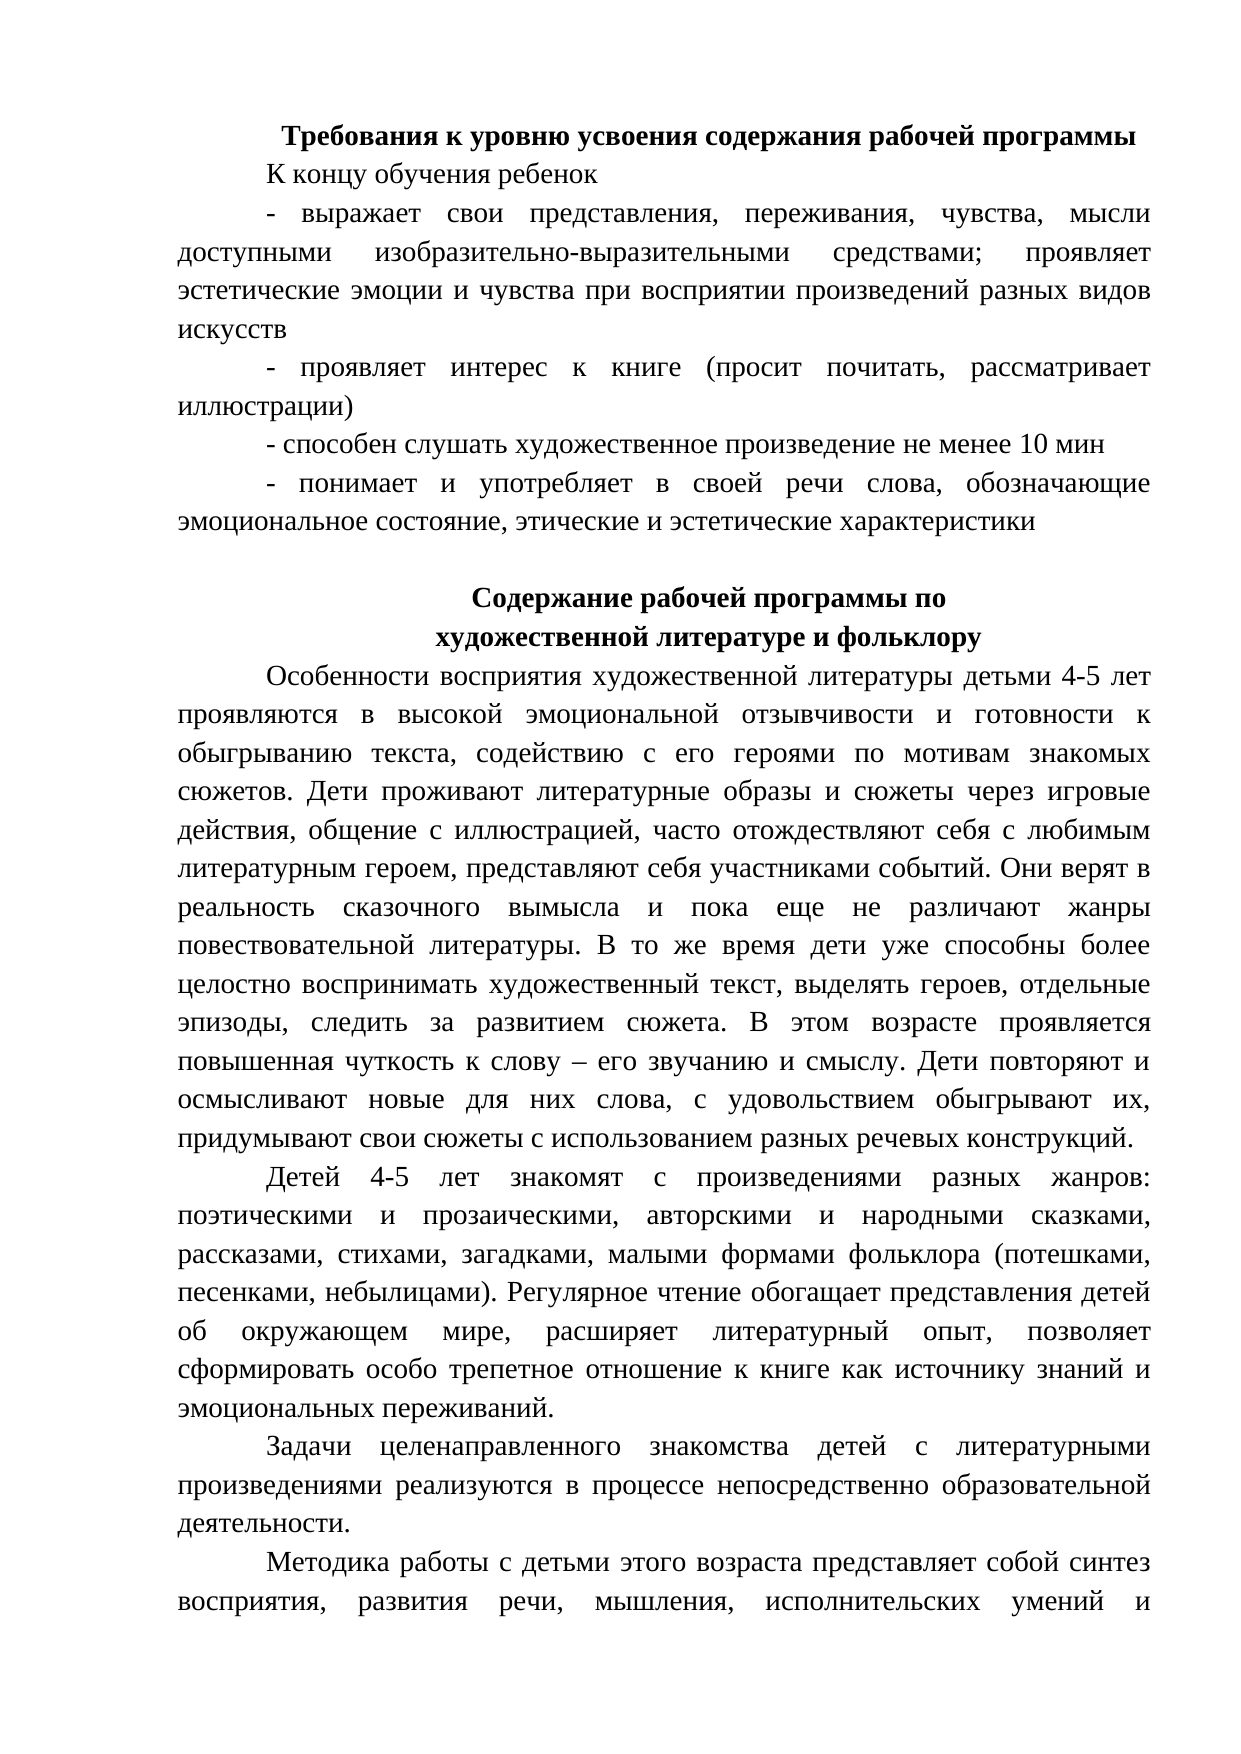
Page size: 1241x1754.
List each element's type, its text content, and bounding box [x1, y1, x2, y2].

text Содержание рабочей программы по [177, 581, 1152, 614]
text Требования к уровню усвоения содержания рабочей программы [177, 118, 1152, 152]
text Задачи целенаправленного знакомства детей с литературными произведениями реализуются в процессе непосредственно образовательной деятельности. [177, 1428, 1152, 1539]
text художественной литературе и фольклору [177, 619, 1152, 653]
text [177, 1544, 1152, 1616]
text - выражает свои представления, переживания, чувства, мысли доступными изобразительно-выразительными средствами; проявляет эстетические эмоции и чувства при восприятии произведений разных видов искусств [177, 195, 1152, 344]
text - способен слушать художественное произведение не менее 10 мин [177, 426, 1152, 460]
text - проявляет интерес к книге (просит почитать, рассматривает иллюстрации) [177, 349, 1152, 421]
text Особенности восприятия художественной литературы детьми 4-5 лет проявляются в высокой эмоциональной отзывчивости и готовности к обыгрыванию текста, содействию с его героями по мотивам знакомых сюжетов. Дети проживают литературные образы и сюжеты через игровые действия, общение с иллюстрацией, часто отождествляют себя с любимым литературным героем, представляют себя участниками событий. Они верят в реальность сказочного вымысла и пока еще не различают жанры повествовательной литературы. В то же время дети уже способны более целостно воспринимать художественный текст, выделять героев, отдельные эпизоды, следить за развитием сюжета. В этом возрасте проявляется повышенная чуткость к слову – его звучанию и смыслу. Дети повторяют и осмысливают новые для них слова, с удовольствием обыгрывают их, придумывают свои сюжеты с использованием разных речевых конструкций. [177, 658, 1152, 1154]
text Детей 4-5 лет знакомят с произведениями разных жанров: поэтическими и прозаическими, авторскими и народными сказками, рассказами, стихами, загадками, малыми формами фольклора (потешками, песенками, небылицами). Регулярное чтение обогащает представления детей об окружающем мире, расширяет литературный опыт, позволяет сформировать особо трепетное отношение к книге как источнику знаний и эмоциональных переживаний. [177, 1159, 1152, 1423]
text - понимает и употребляет в своей речи слова, обозначающие эмоциональное состояние, этические и эстетические характеристики [177, 465, 1152, 537]
text К концу обучения ребенок [177, 157, 1152, 190]
